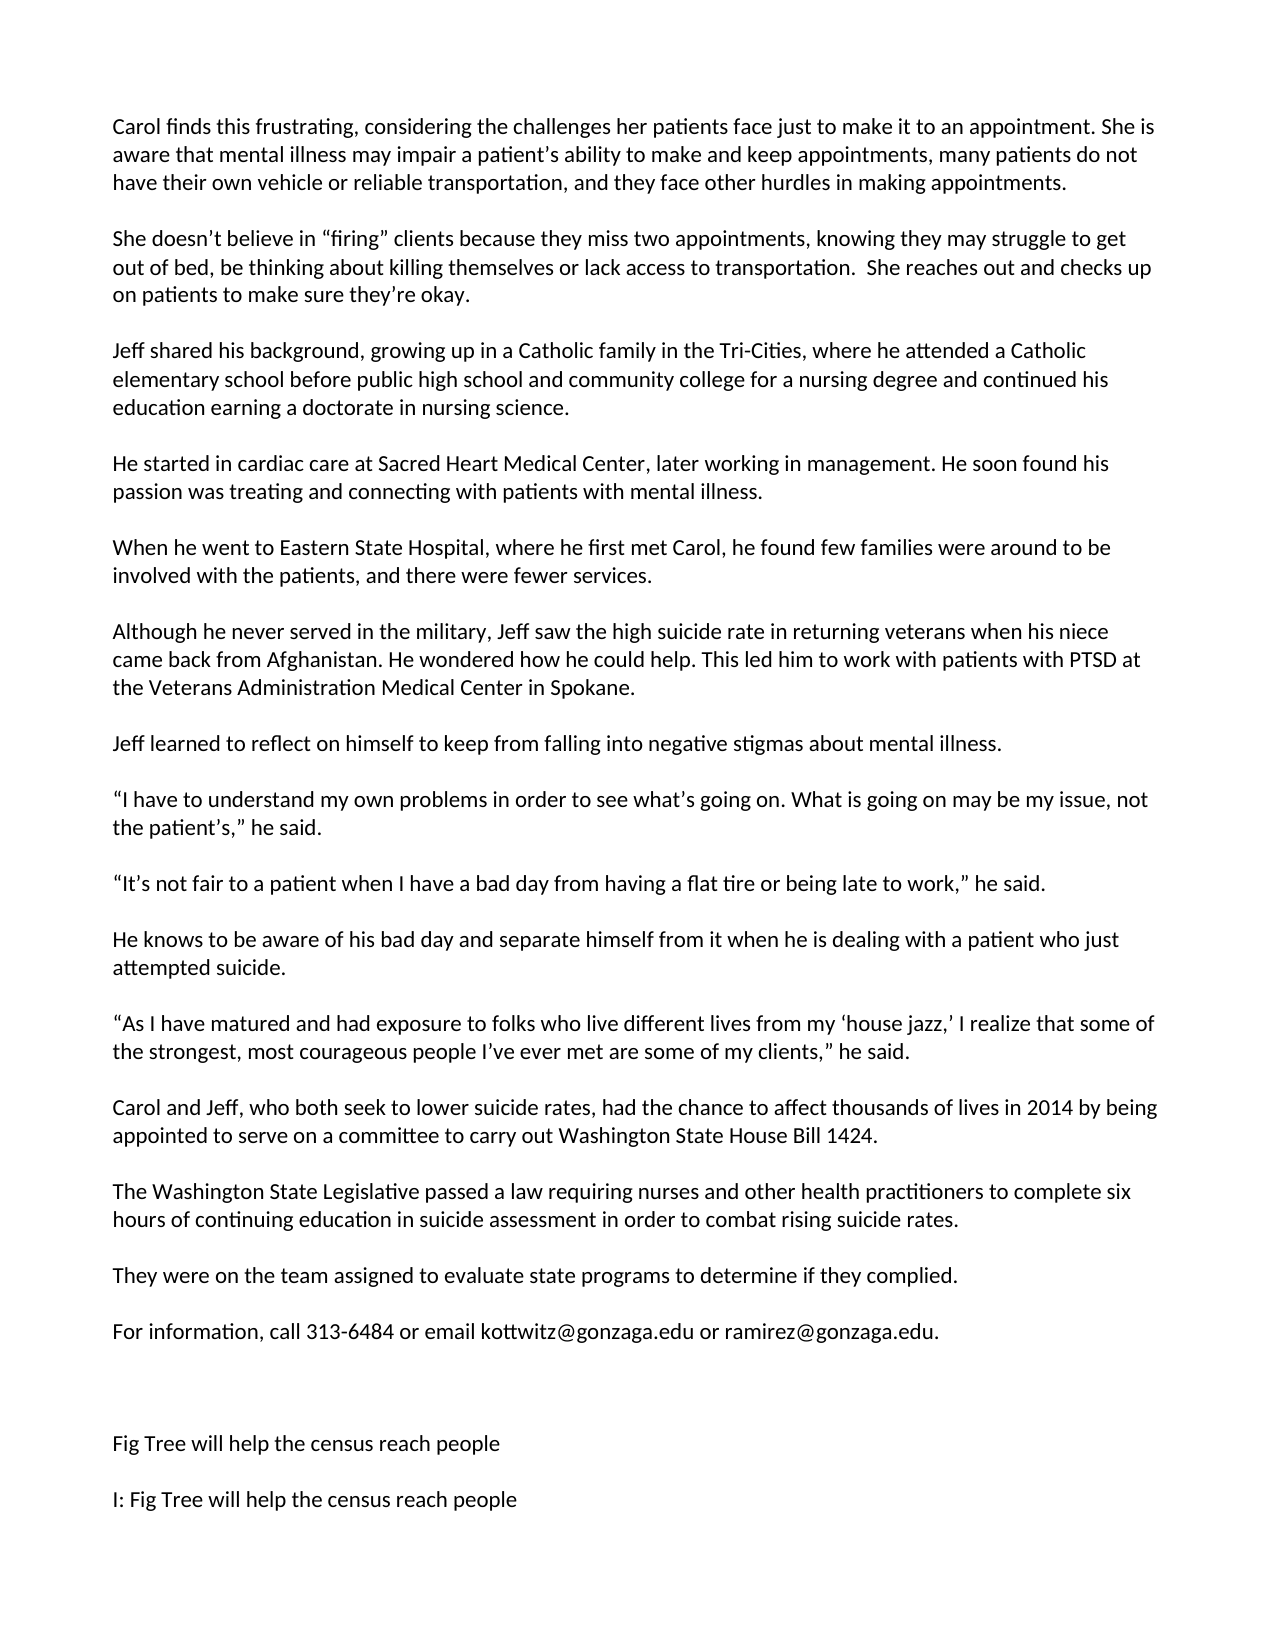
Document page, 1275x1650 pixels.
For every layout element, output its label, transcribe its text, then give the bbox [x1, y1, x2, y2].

text I: Fig Tree will help the census reach people [112, 1486, 1162, 1513]
text They were on the team assigned to evaluate state programs to determine if they complied. [112, 1261, 1162, 1289]
text “As I have matured and had exposure to folks who live different lives from my ‘house jazz,’ I realize that some of the strongest, most courageous people I’ve ever met are some of my clients,” he said. [112, 1009, 1162, 1065]
text Fig Tree will help the census reach people [112, 1429, 1162, 1457]
text Although he never served in the military, Jeff saw the high suicide rate in returning veterans when his niece came back from Afghanistan. He wondered how he could help. This led him to work with patients with PTSD at the Veterans Administration Medical Center in Spokane. [112, 617, 1162, 701]
text Jeff learned to reflect on himself to keep from falling into negative stigmas about mental illness. [112, 729, 1162, 757]
text When he went to Eastern State Hospital, where he first met Carol, he found few families were around to be involved with the patients, and there were fewer services. [112, 533, 1162, 589]
text The Washington State Legislative passed a law requiring nurses and other health practitioners to complete six hours of continuing education in suicide assessment in order to combat rising suicide rates. [112, 1177, 1162, 1233]
text He knows to be aware of his bad day and separate himself from it when he is dealing with a patient who just attempted suicide. [112, 925, 1162, 981]
text Carol and Jeff, who both seek to lower suicide rates, had the chance to affect thousands of lives in 2014 by being appointed to serve on a committee to carry out Washington State House Bill 1424. [112, 1093, 1162, 1149]
text “I have to understand my own problems in order to see what’s going on. What is going on may be my issue, not the patient’s,” he said. [112, 785, 1162, 841]
text Carol finds this frustrating, considering the challenges her patients face just to make it to an appointment. She is aware that mental illness may impair a patient’s ability to make and keep appointments, many patients do not have their own vehicle or reliable transportation, and they face other hurdles in making appointments. [112, 112, 1162, 197]
text Jeff shared his background, growing up in a Catholic family in the Tri-Cities, where he attended a Catholic elementary school before public high school and community college for a nursing degree and continued his education earning a doctorate in nursing science. [112, 337, 1162, 421]
text He started in cardiac care at Sacred Heart Medical Center, later working in management. He soon found his passion was treating and connecting with patients with mental illness. [112, 449, 1162, 505]
text “It’s not fair to a patient when I have a bad day from having a flat tire or being late to work,” he said. [112, 869, 1162, 897]
text She doesn’t believe in “firing” clients because they miss two appointments, knowing they may struggle to get out of bed, be thinking about killing themselves or lack access to transportation. She reaches out and checks up on patients to make sure they’re okay. [112, 224, 1162, 309]
text For information, call 313-6484 or email kottwitz@gonzaga.edu or ramirez@gonzaga.edu. [112, 1317, 1162, 1345]
